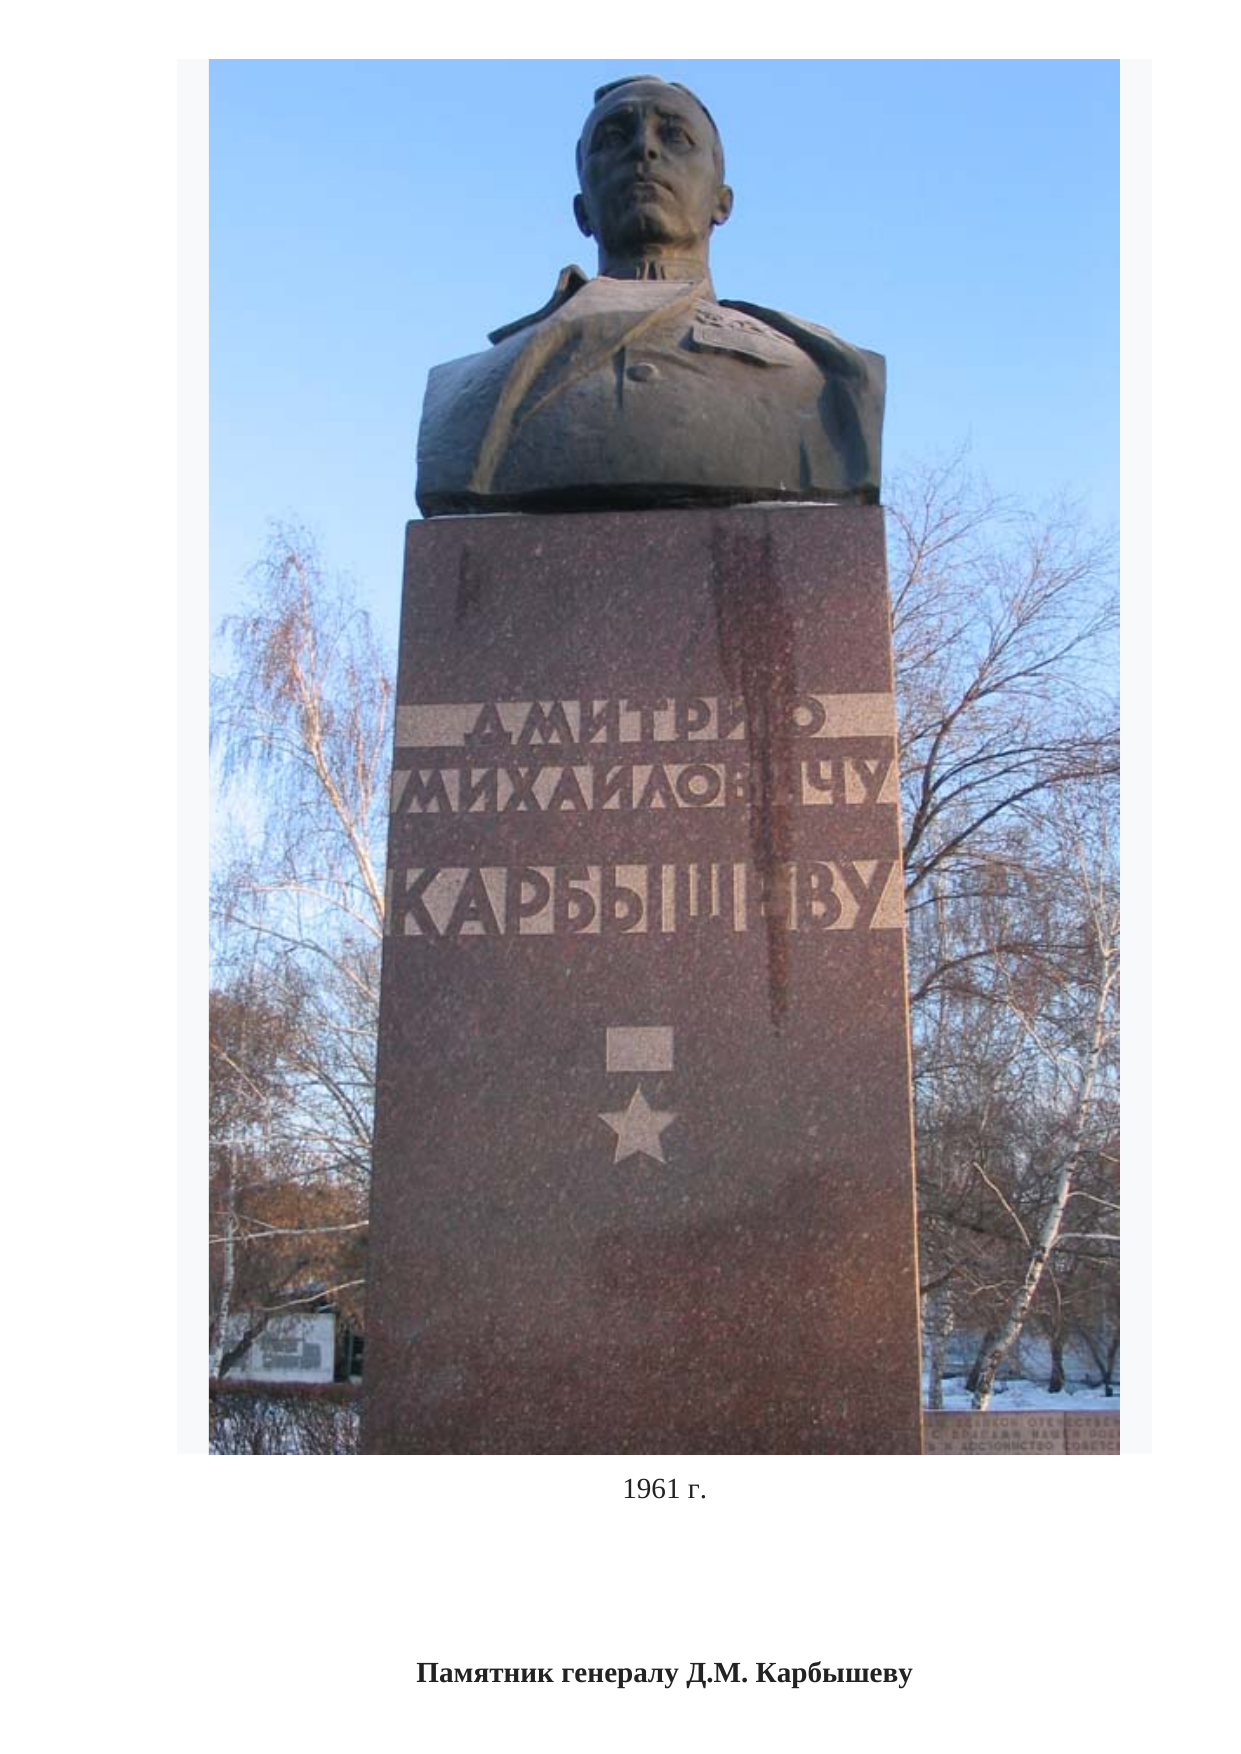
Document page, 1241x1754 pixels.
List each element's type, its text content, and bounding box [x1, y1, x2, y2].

text 1961 г. [177, 1471, 1152, 1505]
text Памятник генералу Д.М. Карбышеву [177, 1655, 1152, 1689]
picture [208, 59, 1120, 1455]
